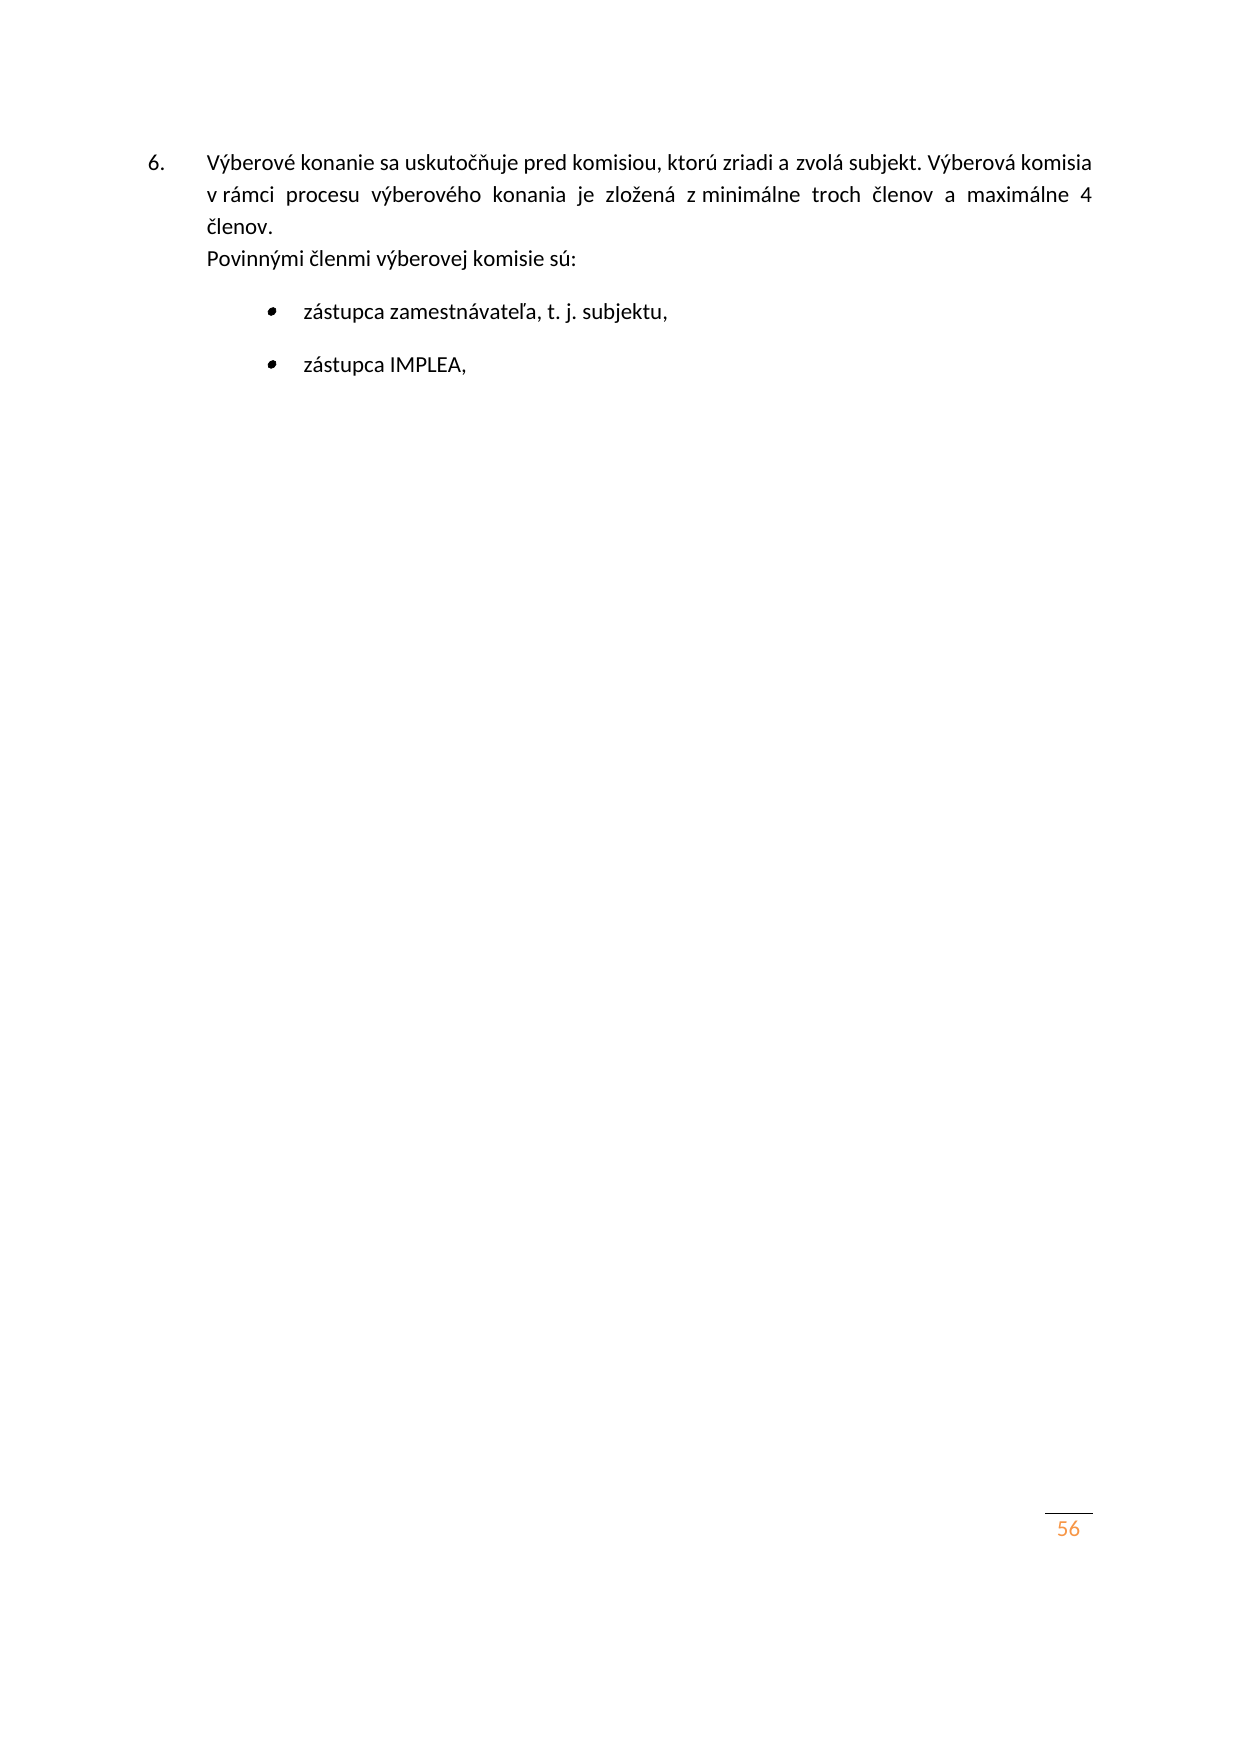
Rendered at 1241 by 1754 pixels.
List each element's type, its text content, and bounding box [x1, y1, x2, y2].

list zástupca IMPLEA, [266, 350, 1093, 378]
list Výberové konanie sa uskutočňuje pred komisiou, ktorú zriadi a zvolá subjekt. Výberová komisia v rámci procesu výberového konania je zložená z minimálne troch členov a maximálne 4 členov. Povinnými členmi výberovej komisie sú: [148, 148, 1093, 272]
list zástupca zamestnávateľa, t. j. subjektu, [266, 297, 1093, 325]
